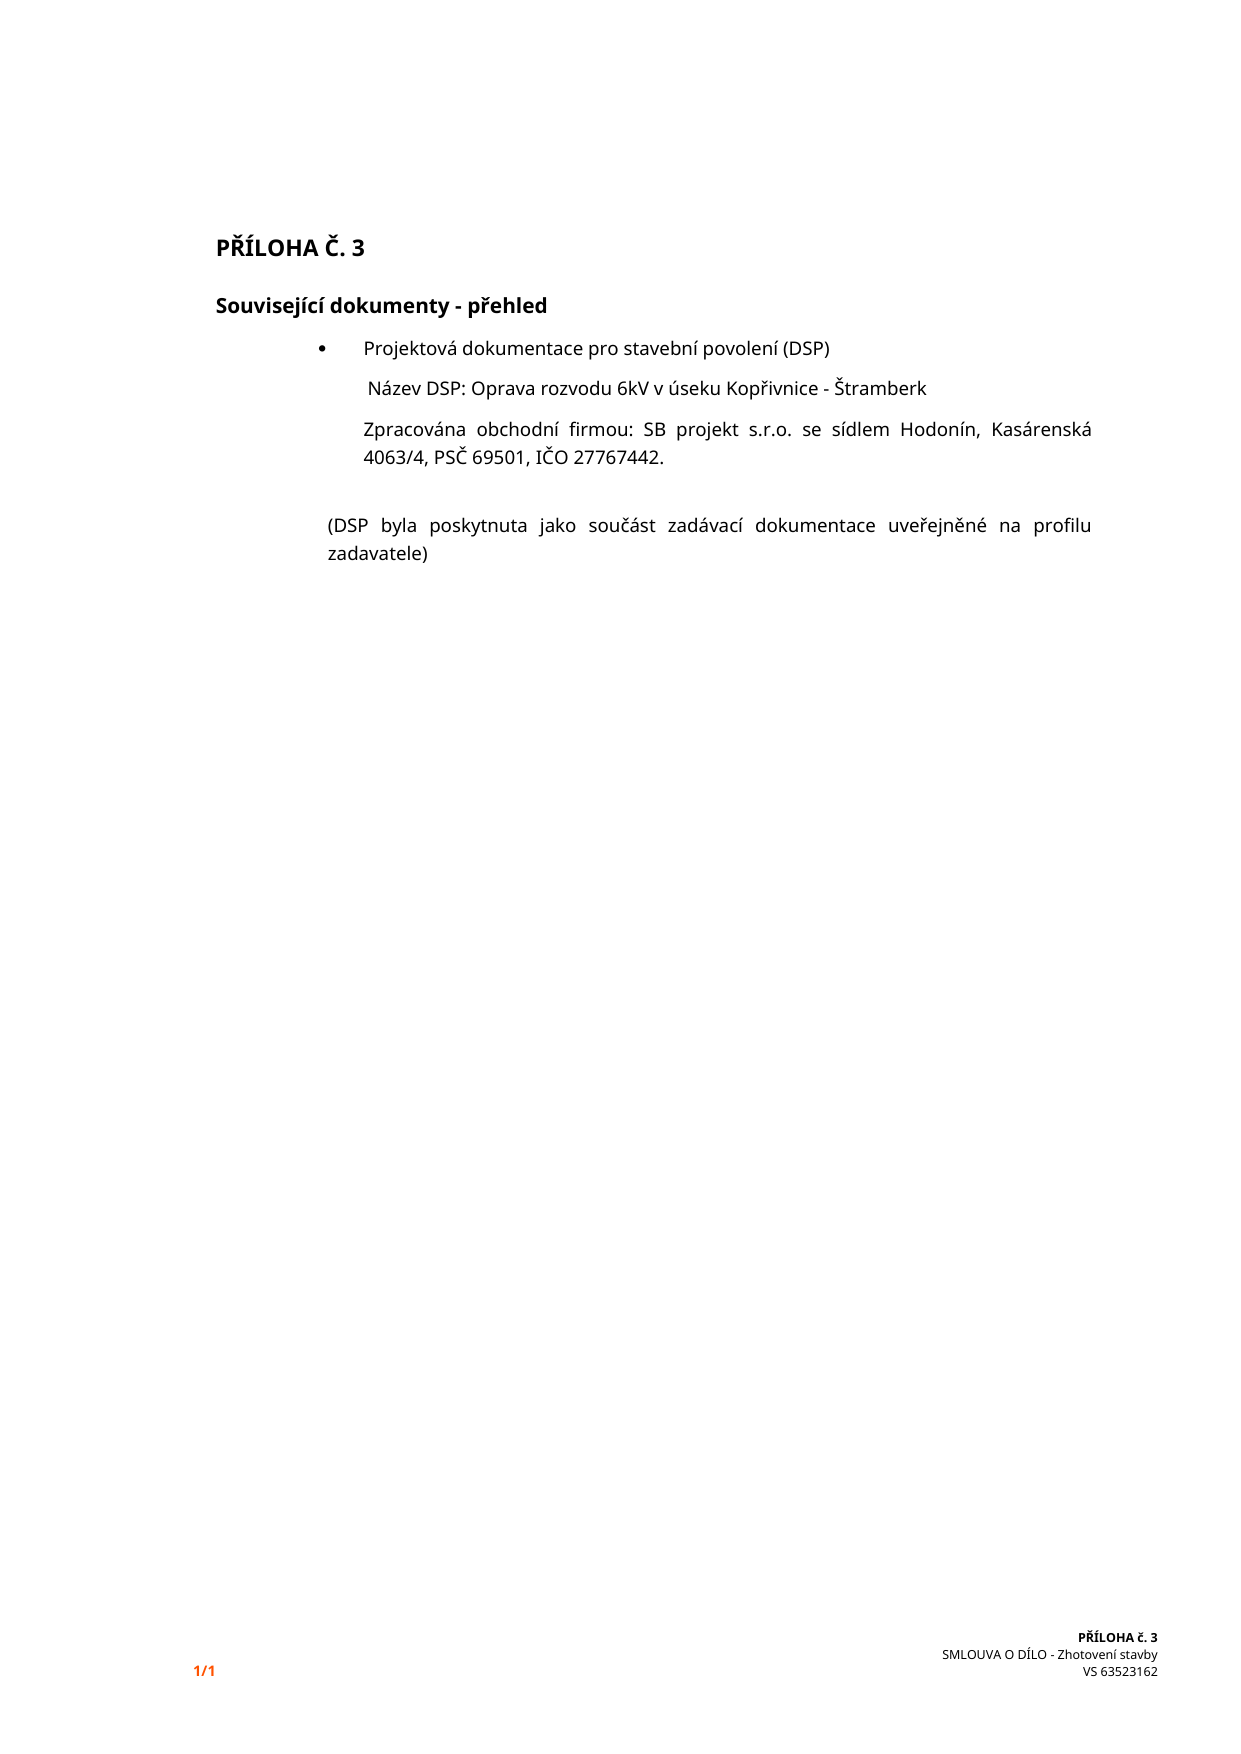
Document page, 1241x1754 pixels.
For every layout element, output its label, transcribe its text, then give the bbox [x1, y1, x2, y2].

text Název DSP: Oprava rozvodu 6kV v úseku Kopřivnice - Štramberk [367, 376, 1093, 401]
text Související dokumenty - přehled [216, 291, 1093, 320]
list (DSP byla poskytnuta jako součást zadávací dokumentace uveřejněné na profilu zadavatele) [328, 513, 1093, 566]
text Zpracována obchodní firmou: SB projekt s.r.o. se sídlem Hodonín, Kasárenská 4063/4, PSČ 69501, IČO 27767442. [363, 416, 1093, 469]
text Příloha č. 3 [216, 232, 1093, 263]
list Projektová dokumentace pro stavební povolení (DSP) [319, 335, 1093, 361]
